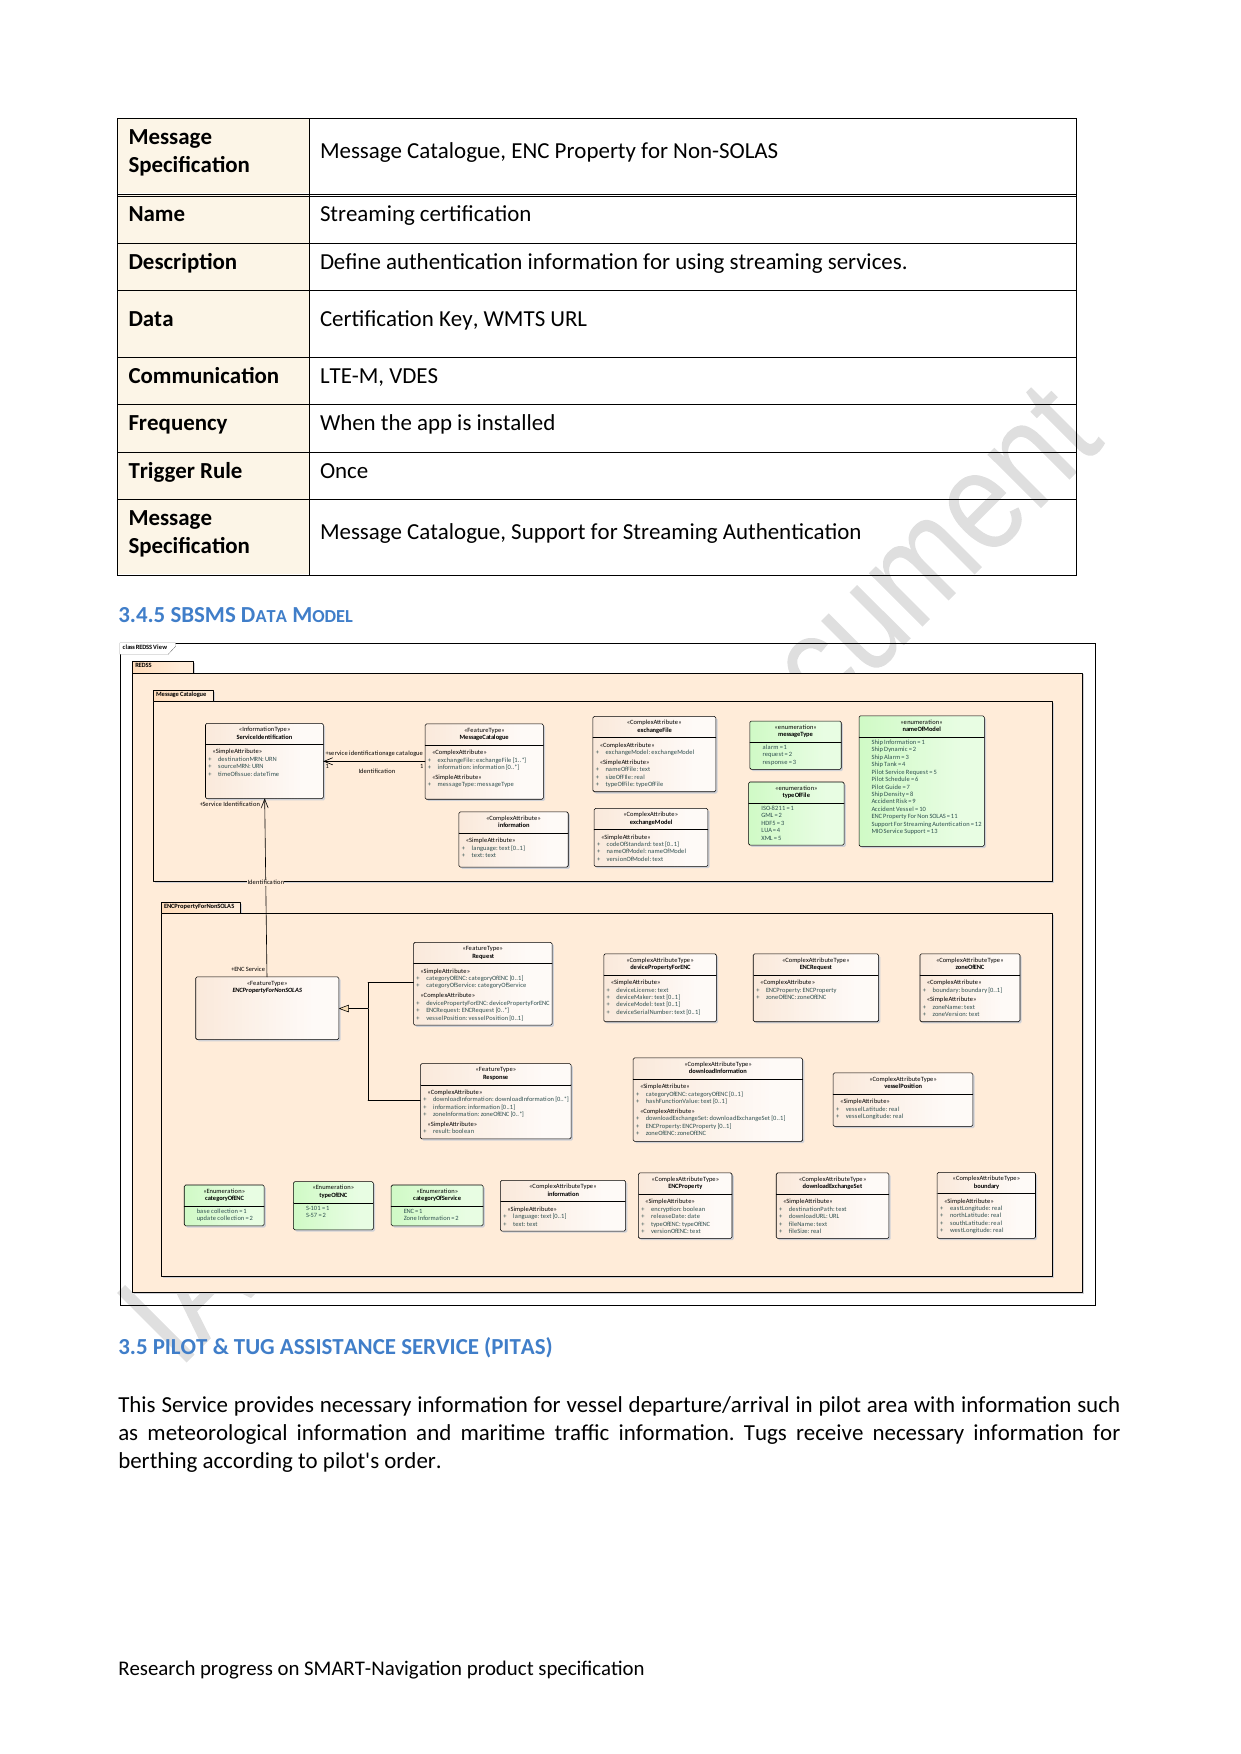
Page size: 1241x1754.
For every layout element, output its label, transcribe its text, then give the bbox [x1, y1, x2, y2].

table_cell When the app is installed [310, 405, 1076, 452]
table_cell Streaming certification [310, 197, 1076, 243]
table_cell Frequency [118, 405, 309, 452]
table_cell Name [118, 197, 309, 243]
table_cell Description [118, 244, 309, 290]
table_cell Data [118, 291, 309, 357]
table_cell Communication [118, 358, 309, 404]
table_cell Define authentication information for using streaming services. [310, 244, 1076, 290]
table_cell LTE-M, VDES [310, 358, 1076, 404]
table_cell Message Specification [118, 500, 309, 574]
table_cell Message Specification [118, 119, 309, 193]
subtitle 3.5 Pilot & Tug Assistance Service (PITAS) [118, 1332, 1122, 1360]
table_cell Once [310, 453, 1076, 499]
subtitle 3.4.5 SBSMS Data Model [118, 601, 1122, 629]
table_cell Message Catalogue, ENC Property for Non-SOLAS [310, 119, 1076, 193]
text This Service provides necessary information for vessel departure/arrival in pilot area with information such as meteorological information and maritime traffic information. Tugs receive necessary information for berthing according to pilot's order. [118, 1391, 1122, 1474]
table_cell Trigger Rule [118, 453, 309, 499]
table_cell Certification Key, WMTS URL [310, 291, 1076, 357]
table_cell Message Catalogue, Support for Streaming Authentication [310, 500, 1076, 574]
